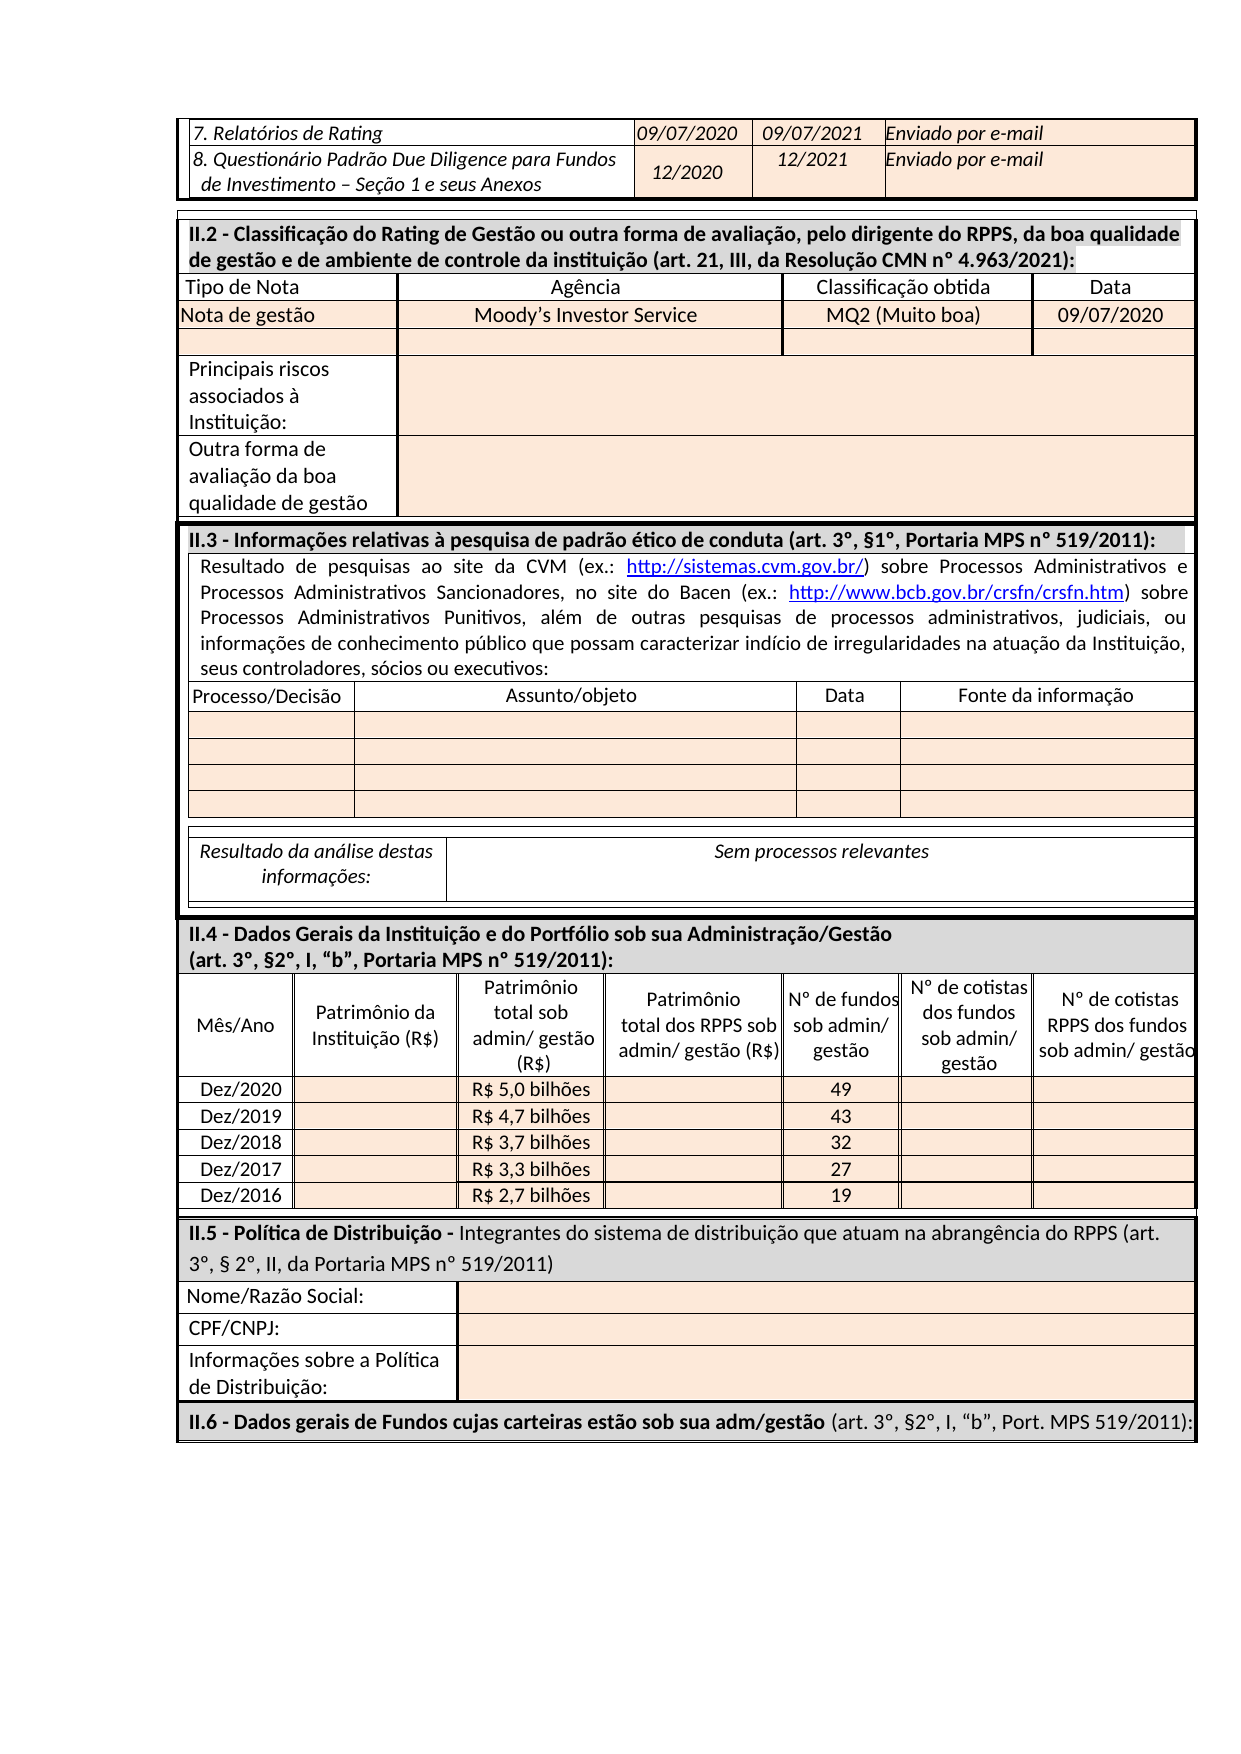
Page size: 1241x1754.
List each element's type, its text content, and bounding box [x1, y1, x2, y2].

table_cell [295, 1156, 456, 1181]
table_cell Outra forma de avaliação da boa qualidade de gestão [179, 436, 396, 516]
table_cell [459, 1346, 1194, 1399]
table_cell II.6 - Dados gerais de Fundos cujas carteiras estão sob sua adm/gestão (art. 3º, §2º, I, “b”, Port. MPS 519/2011): [179, 1403, 1194, 1440]
table_cell Agência [399, 274, 781, 300]
table_cell Informações sobre a Política de Distribuição: [179, 1346, 456, 1399]
table_cell Patrimônio total sob admin/ gestão (R$) [459, 974, 603, 1076]
table_cell R$ 3,7 bilhões [459, 1130, 603, 1155]
table_cell [606, 1130, 781, 1155]
table_cell Data [1034, 274, 1194, 300]
table_cell Nº de fundos sob admin/ gestão [784, 974, 898, 1076]
table_cell [295, 1130, 456, 1155]
table_cell MQ2 (Muito boa) [784, 301, 1031, 327]
table_cell [784, 329, 1031, 354]
table_cell R$ 2,7 bilhões [459, 1183, 603, 1208]
table_cell Patrimônio da Instituição (R$) [295, 974, 456, 1076]
table_cell [606, 1183, 781, 1208]
table_cell [295, 1103, 456, 1128]
table_cell [1034, 1130, 1194, 1155]
table_cell Nº de cotistas RPPS dos fundos sob admin/ gestão [1034, 974, 1194, 1076]
table_cell [399, 356, 1194, 435]
table_cell [902, 1103, 1031, 1128]
table_cell Dez/2020 [179, 1077, 292, 1102]
table_cell Nota de gestão [179, 301, 396, 327]
table_cell Classificação obtida [784, 274, 1031, 300]
table_cell 09/07/2020 [1034, 301, 1194, 327]
table_cell 27 [784, 1156, 898, 1181]
table_cell [179, 1209, 1196, 1216]
table_header [178, 211, 1196, 219]
table_cell [190, 120, 634, 145]
table_cell 32 [784, 1130, 898, 1155]
table_cell Nº de cotistas dos fundos sob admin/ gestão [902, 974, 1031, 1076]
table_cell [606, 1156, 781, 1181]
table_cell 43 [784, 1103, 898, 1128]
table_cell [1034, 1077, 1194, 1102]
table_cell [459, 1282, 1194, 1313]
table_cell Principais riscos associados à Instituição: [179, 356, 396, 435]
table_cell [295, 1077, 456, 1102]
table_cell [179, 329, 396, 354]
table_cell CPF/CNPJ: [179, 1314, 456, 1345]
table_cell Dez/2016 [179, 1183, 292, 1208]
table_cell [399, 329, 781, 354]
table_cell Nome/Razão Social: [179, 1282, 456, 1313]
table_cell [606, 1077, 781, 1102]
table_cell [179, 119, 189, 198]
table_cell [1034, 329, 1194, 354]
table_cell 19 [784, 1183, 898, 1208]
table_cell [902, 1156, 1031, 1181]
table_cell [606, 1103, 781, 1128]
table_cell [179, 517, 1194, 521]
table_cell Tipo de Nota [179, 274, 396, 300]
table_cell [902, 1077, 1031, 1102]
table_cell [459, 1314, 1194, 1345]
table_cell II.4 - Dados Gerais da Instituição e do Portfólio sob sua Administração/Gestão (art. 3º, §2º, I, “b”, Portaria MPS nº 519/2011): [179, 920, 1194, 973]
table_cell [1034, 1156, 1194, 1181]
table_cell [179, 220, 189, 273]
table_cell [295, 1183, 456, 1208]
table_cell Dez/2017 [179, 1156, 292, 1181]
table_cell Dez/2018 [179, 1130, 292, 1155]
table_cell [1034, 1183, 1194, 1208]
table_cell [902, 1183, 1031, 1208]
table_cell Patrimônio total dos RPPS sob admin/ gestão (R$) [606, 974, 781, 1076]
table_cell R$ 3,3 bilhões [459, 1156, 603, 1181]
table_cell R$ 5,0 bilhões [459, 1077, 603, 1102]
table_cell [190, 146, 634, 197]
table_cell 49 [784, 1077, 898, 1102]
table_cell [1034, 1103, 1194, 1128]
table_cell [399, 436, 1194, 516]
table_cell II.3 - Informações relativas à pesquisa de padrão ético de conduta (art. 3º, §1º, Portaria MPS nº 519/2011): [180, 526, 1194, 915]
table_cell II.5 - Política de Distribuição - Integrantes do sistema de distribuição que atuam na abrangência do RPPS (art. 3º, § 2º, II, da Portaria MPS nº 519/2011) [179, 1220, 1194, 1281]
table_cell R$ 4,7 bilhões [459, 1103, 603, 1128]
table_cell [902, 1130, 1031, 1155]
table_cell Moody’s Investor Service [399, 301, 781, 327]
table_cell Dez/2019 [179, 1103, 292, 1128]
table_cell Mês/Ano [179, 974, 292, 1076]
